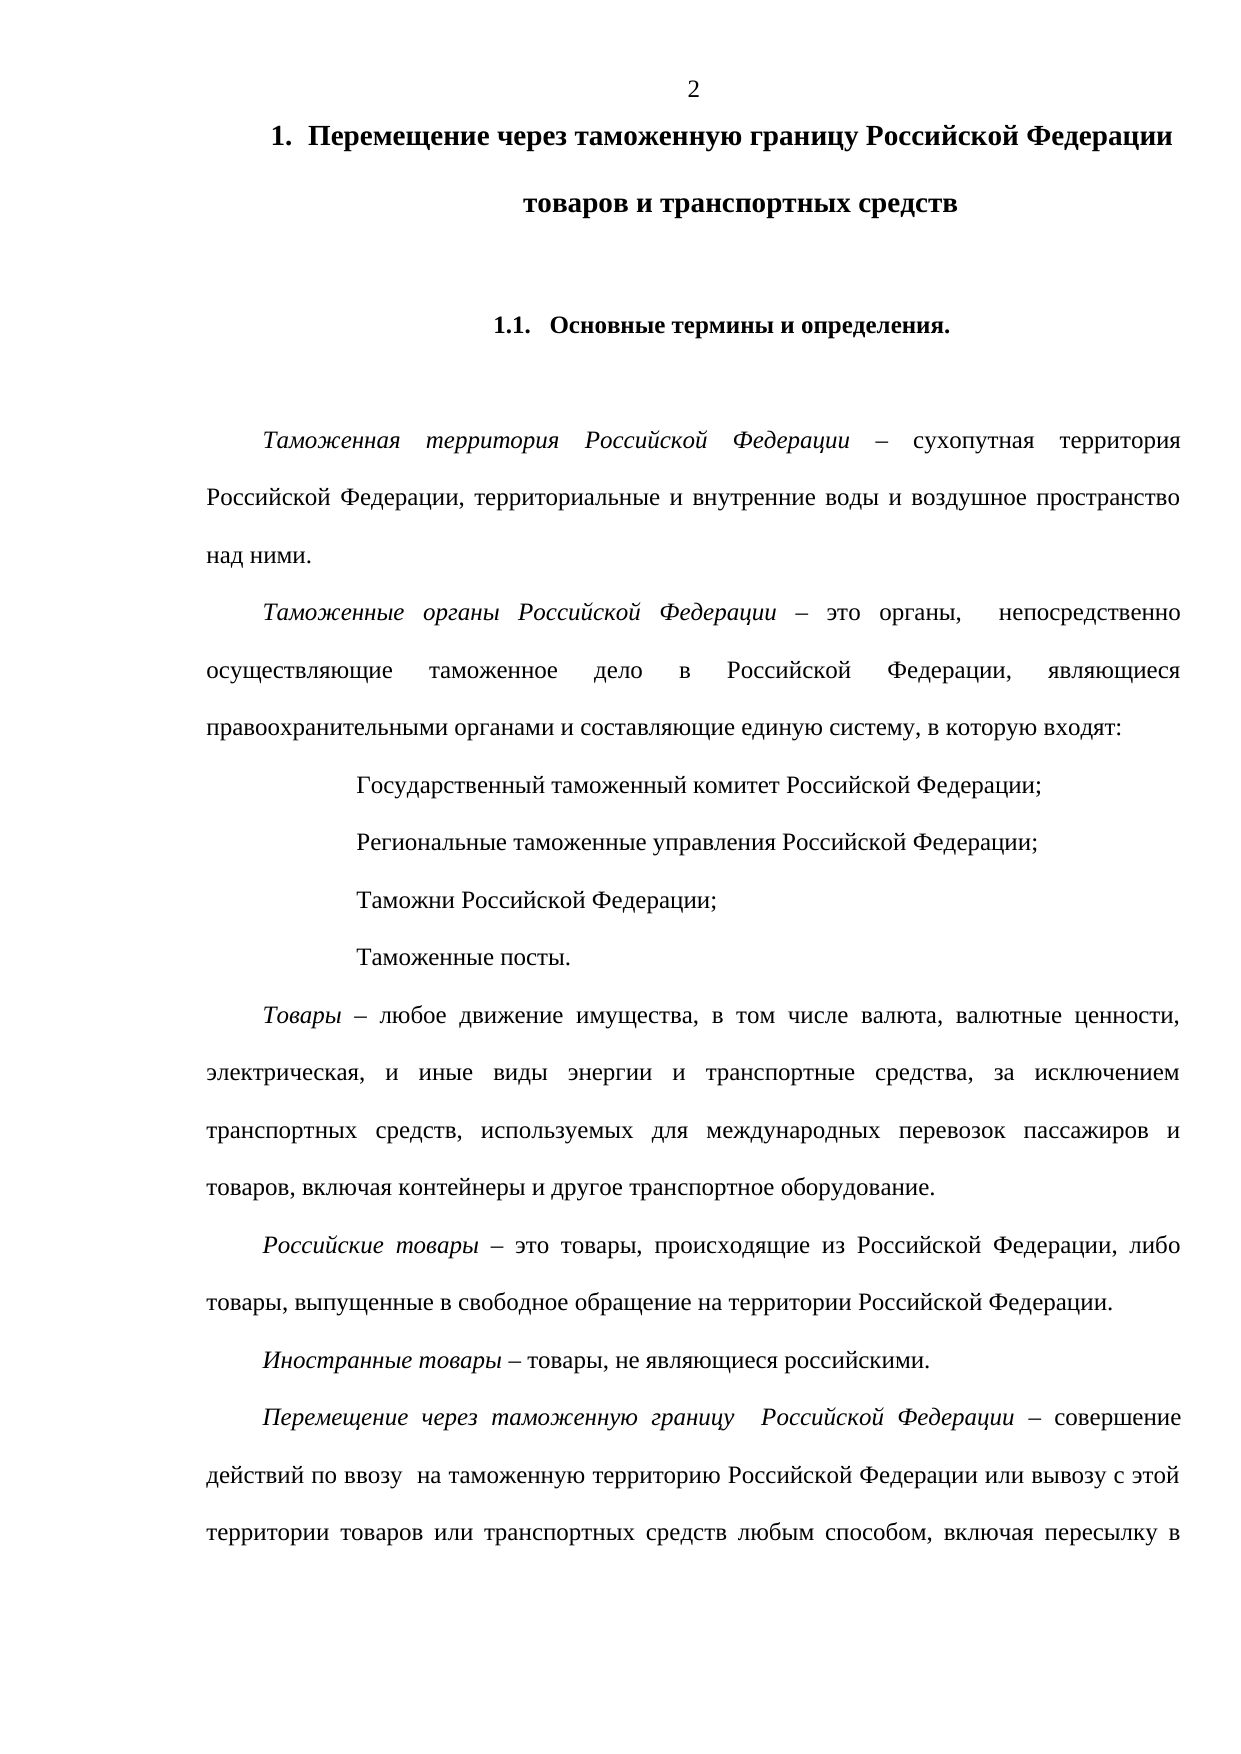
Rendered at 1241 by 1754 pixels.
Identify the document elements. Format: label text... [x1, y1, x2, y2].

text Российские товары – это товары, происходящие из Российской Федерации, либо товары, выпущенные в свободное обращение на территории Российской Федерации. [206, 1230, 1181, 1316]
list Основные термины и определения. [262, 310, 1181, 338]
text Таможенные посты. [206, 942, 1181, 971]
text Таможни Российской Федерации; [206, 885, 1181, 913]
text Региональные таможенные управления Российской Федерации; [206, 827, 1181, 856]
text Таможенные органы Российской Федерации – это органы, непосредственно осуществляющие таможенное дело в Российской Федерации, являющиеся правоохранительными органами и составляющие единую систему, в которую входят: [206, 597, 1181, 741]
text Иностранные товары – товары, не являющиеся российскими. [206, 1345, 1181, 1373]
list Перемещение через таможенную границу Российской Федерации товаров и транспортных средств [262, 118, 1181, 219]
text Товары – любое движение имущества, в том числе валюта, валютные ценности, электрическая, и иные виды энергии и транспортные средства, за исключением транспортных средств, используемых для международных перевозок пассажиров и товаров, включая контейнеры и другое транспортное оборудование. [206, 1000, 1181, 1201]
text Таможенная территория Российской Федерации – сухопутная территория Российской Федерации, территориальные и внутренние воды и воздушное пространство над ними. [206, 425, 1181, 568]
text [206, 1402, 1181, 1546]
text Государственный таможенный комитет Российской Федерации; [206, 770, 1181, 798]
